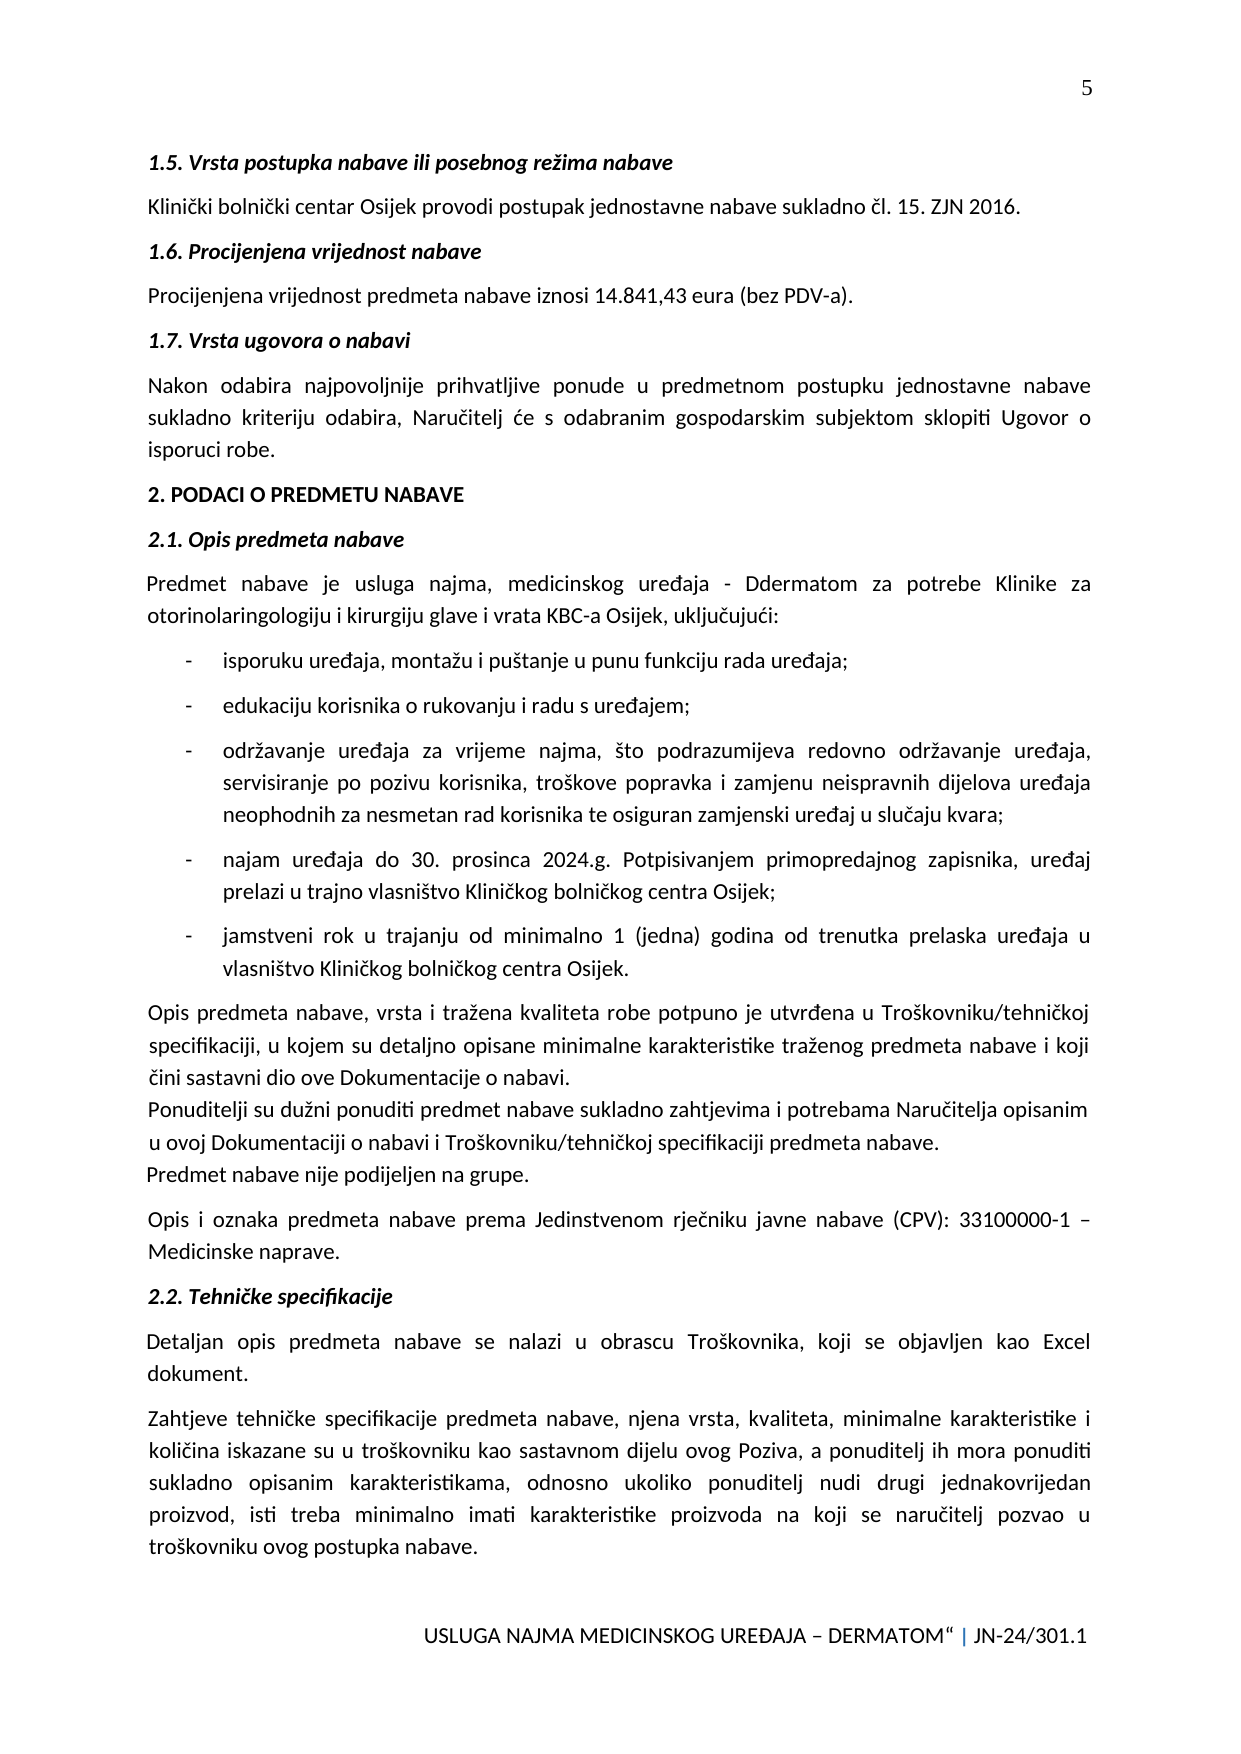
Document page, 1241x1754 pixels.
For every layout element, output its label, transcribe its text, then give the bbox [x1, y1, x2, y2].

text Detaljan opis predmeta nabave se nalazi u obrascu Troškovnika, koji se objavljen kao Excel dokument. [146, 1327, 1093, 1387]
list najam uređaja do 30. prosinca 2024.g. Potpisivanjem primopredajnog zapisnika, uređaj prelazi u trajno vlasništvo Kliničkog bolničkog centra Osijek; [185, 845, 1093, 905]
text Klinički bolnički centar Osijek provodi postupak jednostavne nabave sukladno čl. 15. ZJN 2016. [148, 192, 1093, 220]
text Predmet nabave nije podijeljen na grupe. [146, 1161, 1093, 1188]
list edukaciju korisnika o rukovanju i radu s uređajem; [185, 691, 1093, 719]
subtitle 2. PODACI O PREDMETU NABAVE [148, 480, 1092, 508]
text Opis predmeta nabave, vrsta i tražena kvaliteta robe potpuno je utvrđena u Troškovniku/tehničkoj specifikaciji, u kojem su detaljno opisane minimalne karakteristike traženog predmeta nabave i koji čini sastavni dio ove Dokumentacije o nabavi. [148, 998, 1091, 1091]
text Zahtjeve tehničke specifikacije predmeta nabave, njena vrsta, kvaliteta, minimalne karakteristike i količina iskazane su u troškovniku kao sastavnom dijelu ovog Poziva, a ponuditelj ih mora ponuditi sukladno opisanim karakteristikama, odnosno ukoliko ponuditelj nudi drugi jednakovrijedan proizvod, isti treba minimalno imati karakteristike proizvoda na koji se naručitelj pozvao u troškovniku ovog postupka nabave. [148, 1404, 1093, 1560]
text Predmet nabave je usluga najma, medicinskog uređaja - Ddermatom za potrebe Klinike za otorinolaringologiju i kirurgiju glave i vrata KBC-a Osijek, uključujući: [146, 569, 1093, 630]
text Opis i oznaka predmeta nabave prema Jedinstvenom rječniku javne nabave (CPV): 33100000-1 – Medicinske naprave. [148, 1205, 1093, 1265]
subtitle 1.7. Vrsta ugovora o nabavi [148, 326, 1093, 354]
subtitle 2.1. Opis predmeta nabave [148, 525, 1093, 553]
text Procijenjena vrijednost predmeta nabave iznosi 14.841,43 eura (bez PDV-a). [148, 282, 1093, 310]
subtitle 1.5. Vrsta postupka nabave ili posebnog režima nabave [148, 148, 1093, 176]
list isporuku uređaja, montažu i puštanje u punu funkciju rada uređaja; [185, 646, 1093, 674]
list održavanje uređaja za vrijeme najma, što podrazumijeva redovno održavanje uređaja, servisiranje po pozivu korisnika, troškove popravka i zamjenu neispravnih dijelova uređaja neophodnih za nesmetan rad korisnika te osiguran zamjenski uređaj u slučaju kvara; [185, 736, 1093, 828]
text Ponuditelji su dužni ponuditi predmet nabave sukladno zahtjevima i potrebama Naručitelja opisanim u ovoj Dokumentaciji o nabavi i Troškovniku/tehničkoj specifikaciji predmeta nabave. [148, 1096, 1091, 1156]
text Nakon odabira najpovoljnije prihvatljive ponude u predmetnom postupku jednostavne nabave sukladno kriteriju odabira, Naručitelj će s odabranim gospodarskim subjektom sklopiti Ugovor o isporuci robe. [148, 371, 1093, 463]
subtitle 2.2. Tehničke specifikacije [148, 1282, 1093, 1310]
list jamstveni rok u trajanju od minimalno 1 (jedna) godina od trenutka prelaska uređaja u vlasništvo Kliničkog bolničkog centra Osijek. [185, 922, 1093, 982]
subtitle 1.6. Procijenjena vrijednost nabave [148, 237, 1093, 265]
